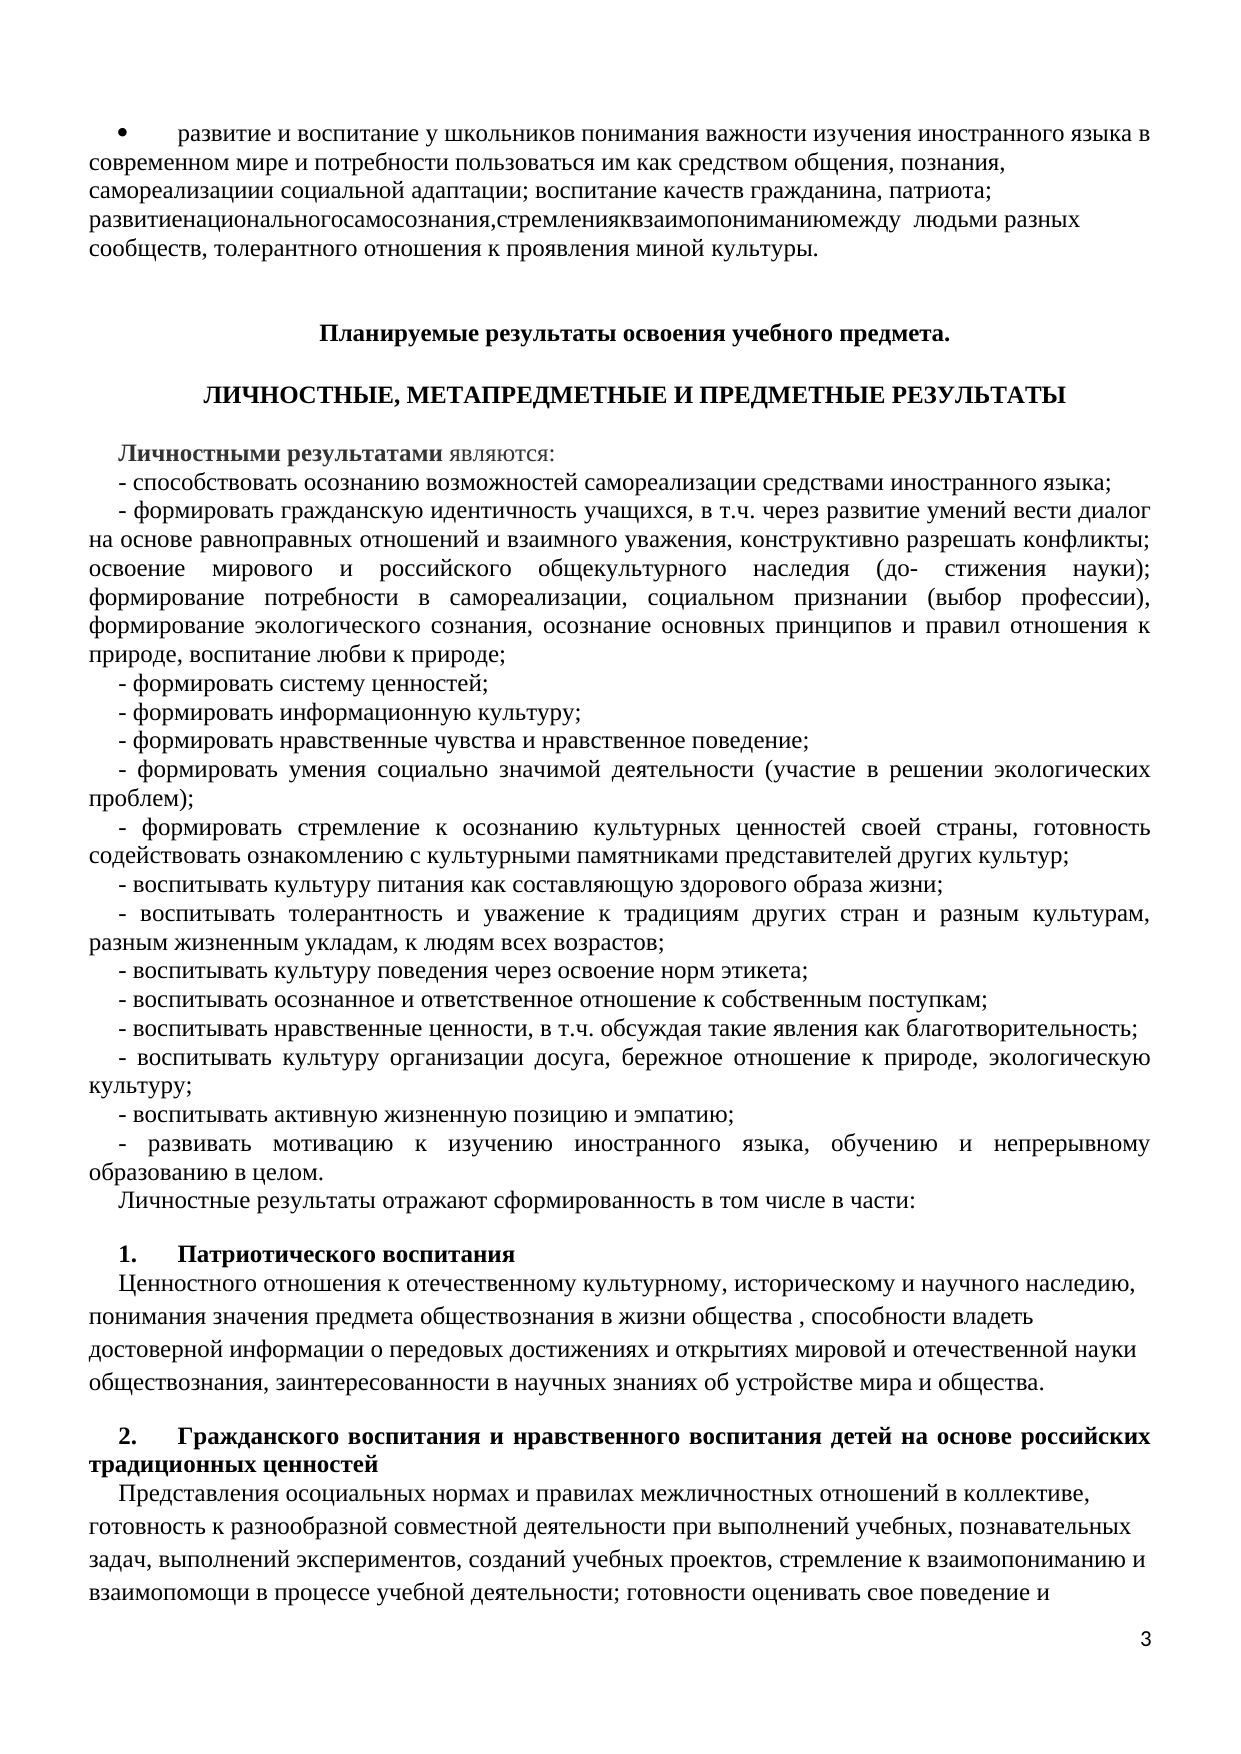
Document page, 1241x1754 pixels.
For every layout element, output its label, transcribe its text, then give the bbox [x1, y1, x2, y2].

text - воспитывать нравственные ценности, в т.ч. обсуждая такие явления как благотворительность; [88, 1013, 1152, 1042]
text - воспитывать культуру организации досуга, бережное отношение к природе, экологическую культуру; [88, 1042, 1152, 1099]
text - воспитывать культуру поведения через освоение норм этикета; [88, 955, 1152, 984]
text - формировать систему ценностей; [88, 668, 1152, 697]
text Личностные результаты отражают сформированность в том числе в части: [88, 1185, 1152, 1214]
text - воспитывать осознанное и ответственное отношение к собственным поступкам; [88, 984, 1152, 1013]
text - воспитывать культуру питания как составляющую здорового образа жизни; [88, 869, 1152, 898]
list Гражданского воспитания и нравственного воспитания детей на основе российских традиционных ценностей [88, 1421, 1152, 1478]
list Патриотического воспитания [88, 1239, 1152, 1268]
text - формировать стремление к осознанию культурных ценностей своей страны, готовность содействовать ознакомлению с культурными памятниками представителей других культур; [88, 812, 1152, 869]
text - формировать гражданскую идентичность учащихся, в т.ч. через развитие умений вести диалог на основе равноправных отношений и взаимного уважения, конструктивно разрешать конфликты; освоение мирового и российского общекультурного наследия (до- стижения науки); формирование потребности в самореализации, социальном признании (выбор профессии), формирование экологического сознания, осознание основных принципов и правил отношения к природе, воспитание любви к природе; [88, 495, 1152, 668]
text - формировать информационную культуру; [88, 697, 1152, 725]
text Ценностного отношения к отечественному культурному, историческому и научного наследию, понимания значения предмета обществознания в жизни общества , способности владеть достоверной информации о передовых достижениях и открытиях мировой и отечественной науки обществознания, заинтересованности в научных знаниях об устройстве мира и общества. [88, 1268, 1152, 1396]
text Планируемые результаты освоения учебного предмета. [88, 318, 1152, 346]
text - развивать мотивацию к изучению иностранного языка, обучению и непрерывному образованию в целом. [88, 1128, 1152, 1185]
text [88, 1478, 1152, 1606]
text - формировать умения социально значимой деятельности (участие в решении экологических проблем); [88, 754, 1152, 812]
text - способствовать осознанию возможностей самореализации средствами иностранного языка; [88, 467, 1152, 495]
list развитие и воспитание у школьников понимания важности изучения иностранного языка в современном мире и потребности пользоваться им как средством общения, познания, самореализациии социальной адаптации; воспитание качеств гражданина, патриота; развитиенациональногосамосознания,стремленияквзаимопониманиюмежду людьми разных сообществ, толерантного отношения к проявления миной культуры. [88, 118, 1152, 262]
text ЛИЧНОСТНЫЕ, МЕТАПРЕДМЕТНЫЕ И ПРЕДМЕТНЫЕ РЕЗУЛЬТАТЫ [88, 380, 1152, 409]
text - формировать нравственные чувства и нравственное поведение; [88, 725, 1152, 754]
text - воспитывать активную жизненную позицию и эмпатию; [88, 1099, 1152, 1128]
text - воспитывать толерантность и уважение к традициям других стран и разным культурам, разным жизненным укладам, к людям всех возрастов; [88, 898, 1152, 955]
text Личностными результатами являются: [88, 438, 1152, 467]
